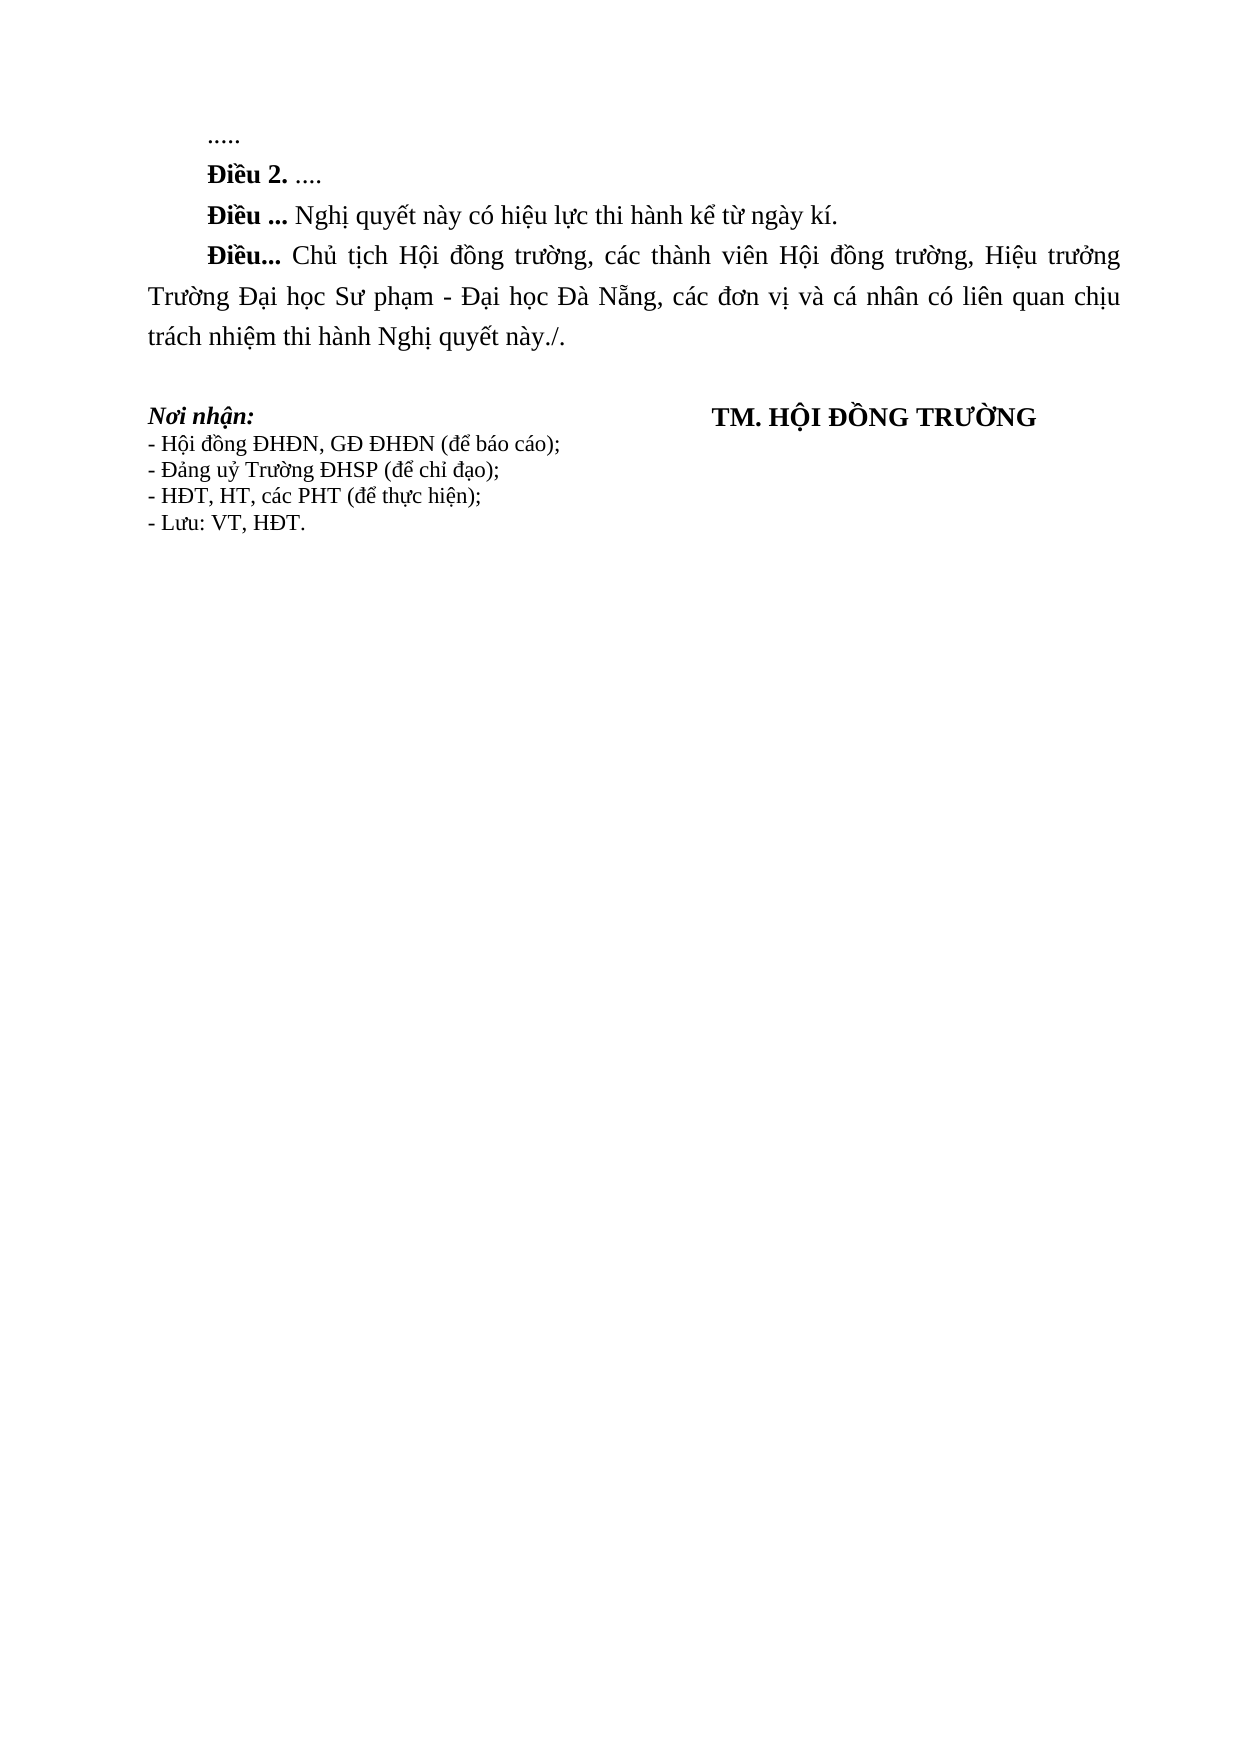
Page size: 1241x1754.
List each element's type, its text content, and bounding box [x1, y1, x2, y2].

text ..... [148, 118, 1122, 149]
text Điều ... Nghị quyết này có hiệu lực thi hành kể từ ngày kí. [148, 199, 1122, 230]
table_header Nơi nhận: - Hội đồng ĐHĐN, GĐ ĐHĐN (để báo cáo); - Đảng uỷ Trường ĐHSP (để chỉ đạo); - HĐT, HT, các PHT (để thực hiện); - Lưu: VT, HĐT. [136, 401, 626, 709]
table_header TM. HỘI ĐỒNG TRƯỜNG [626, 401, 1122, 709]
text Điều 2. .... [148, 158, 1122, 190]
text Điều... Chủ tịch Hội đồng trường, các thành viên Hội đồng trường, Hiệu trưởng Trường Đại học Sư phạm - Đại học Đà Nẵng, các đơn vị và cá nhân có liên quan chịu trách nhiệm thi hành Nghị quyết này./. [148, 239, 1122, 351]
